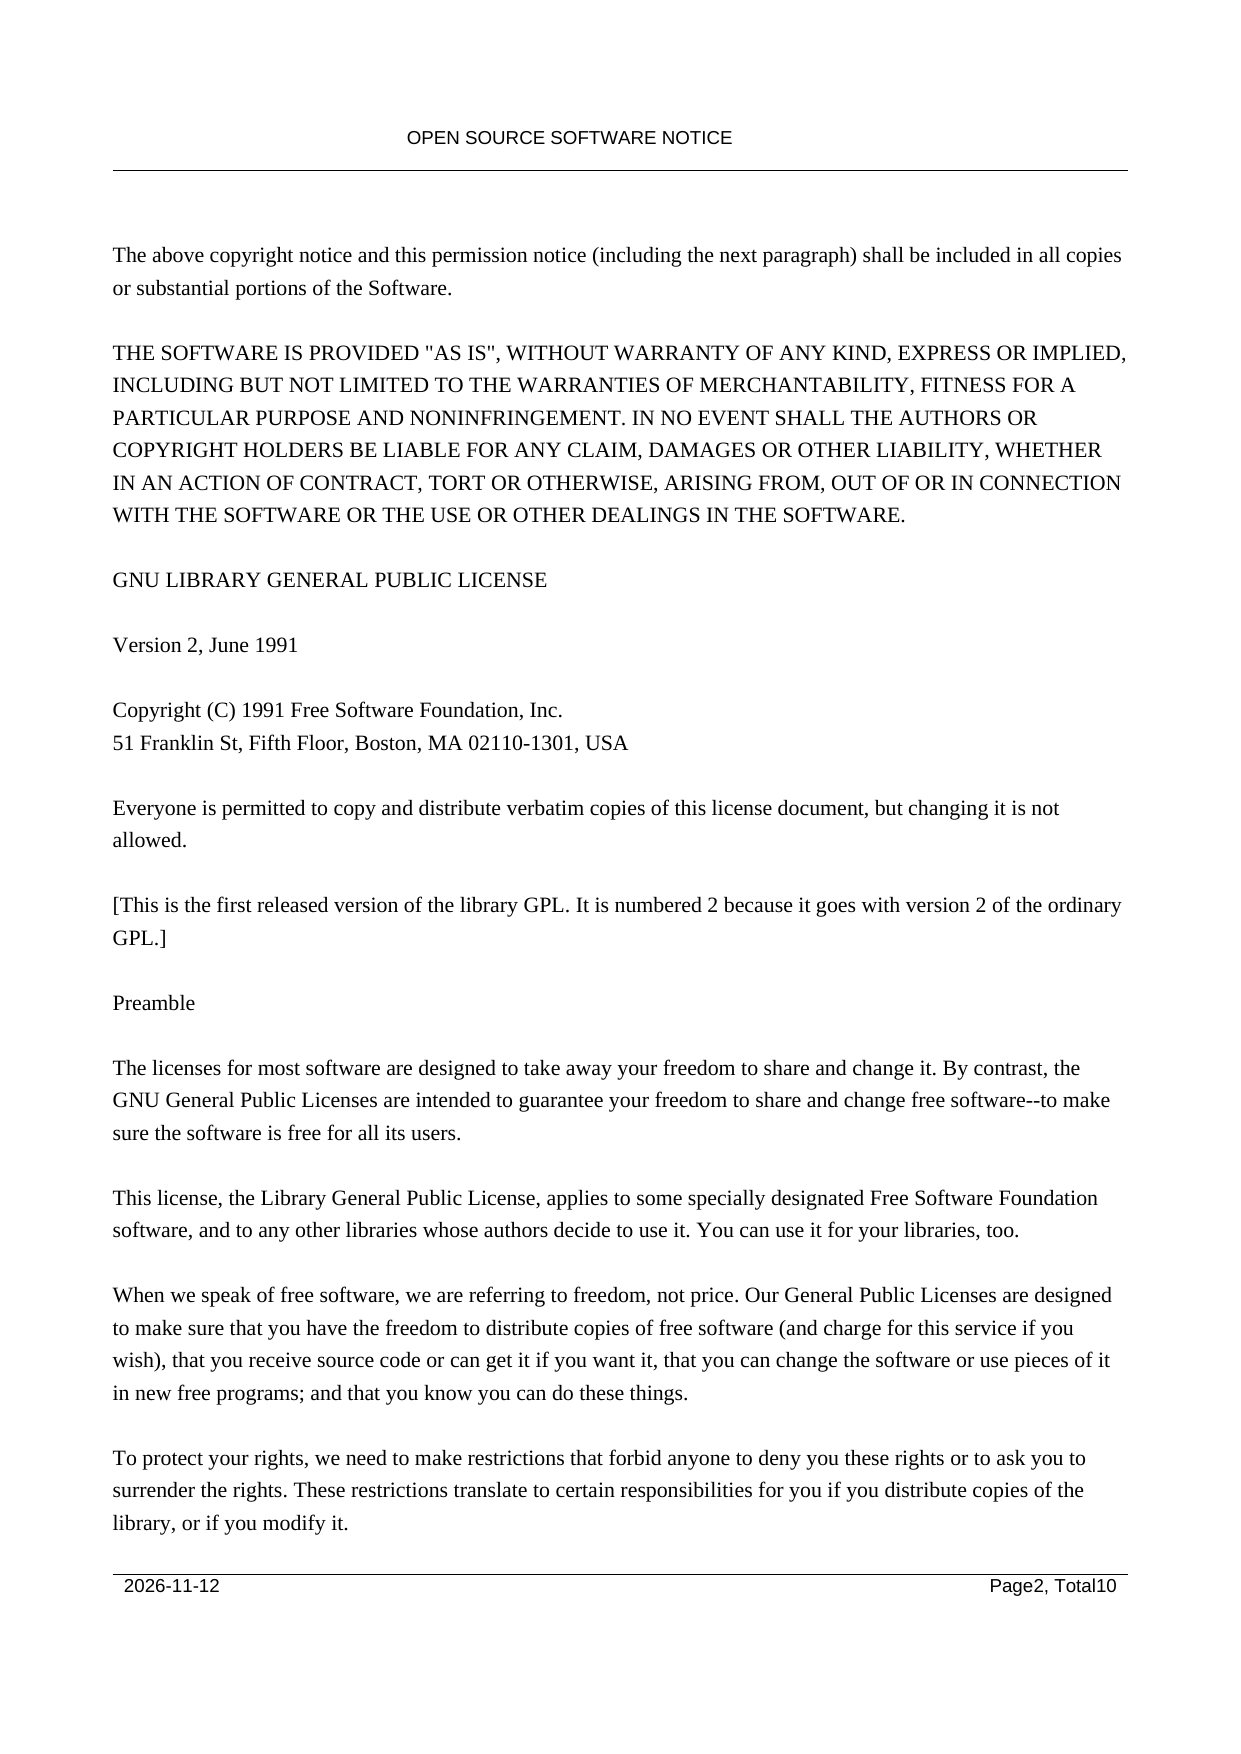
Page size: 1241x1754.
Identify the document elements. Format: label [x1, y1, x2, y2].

text [112, 206, 1128, 1539]
